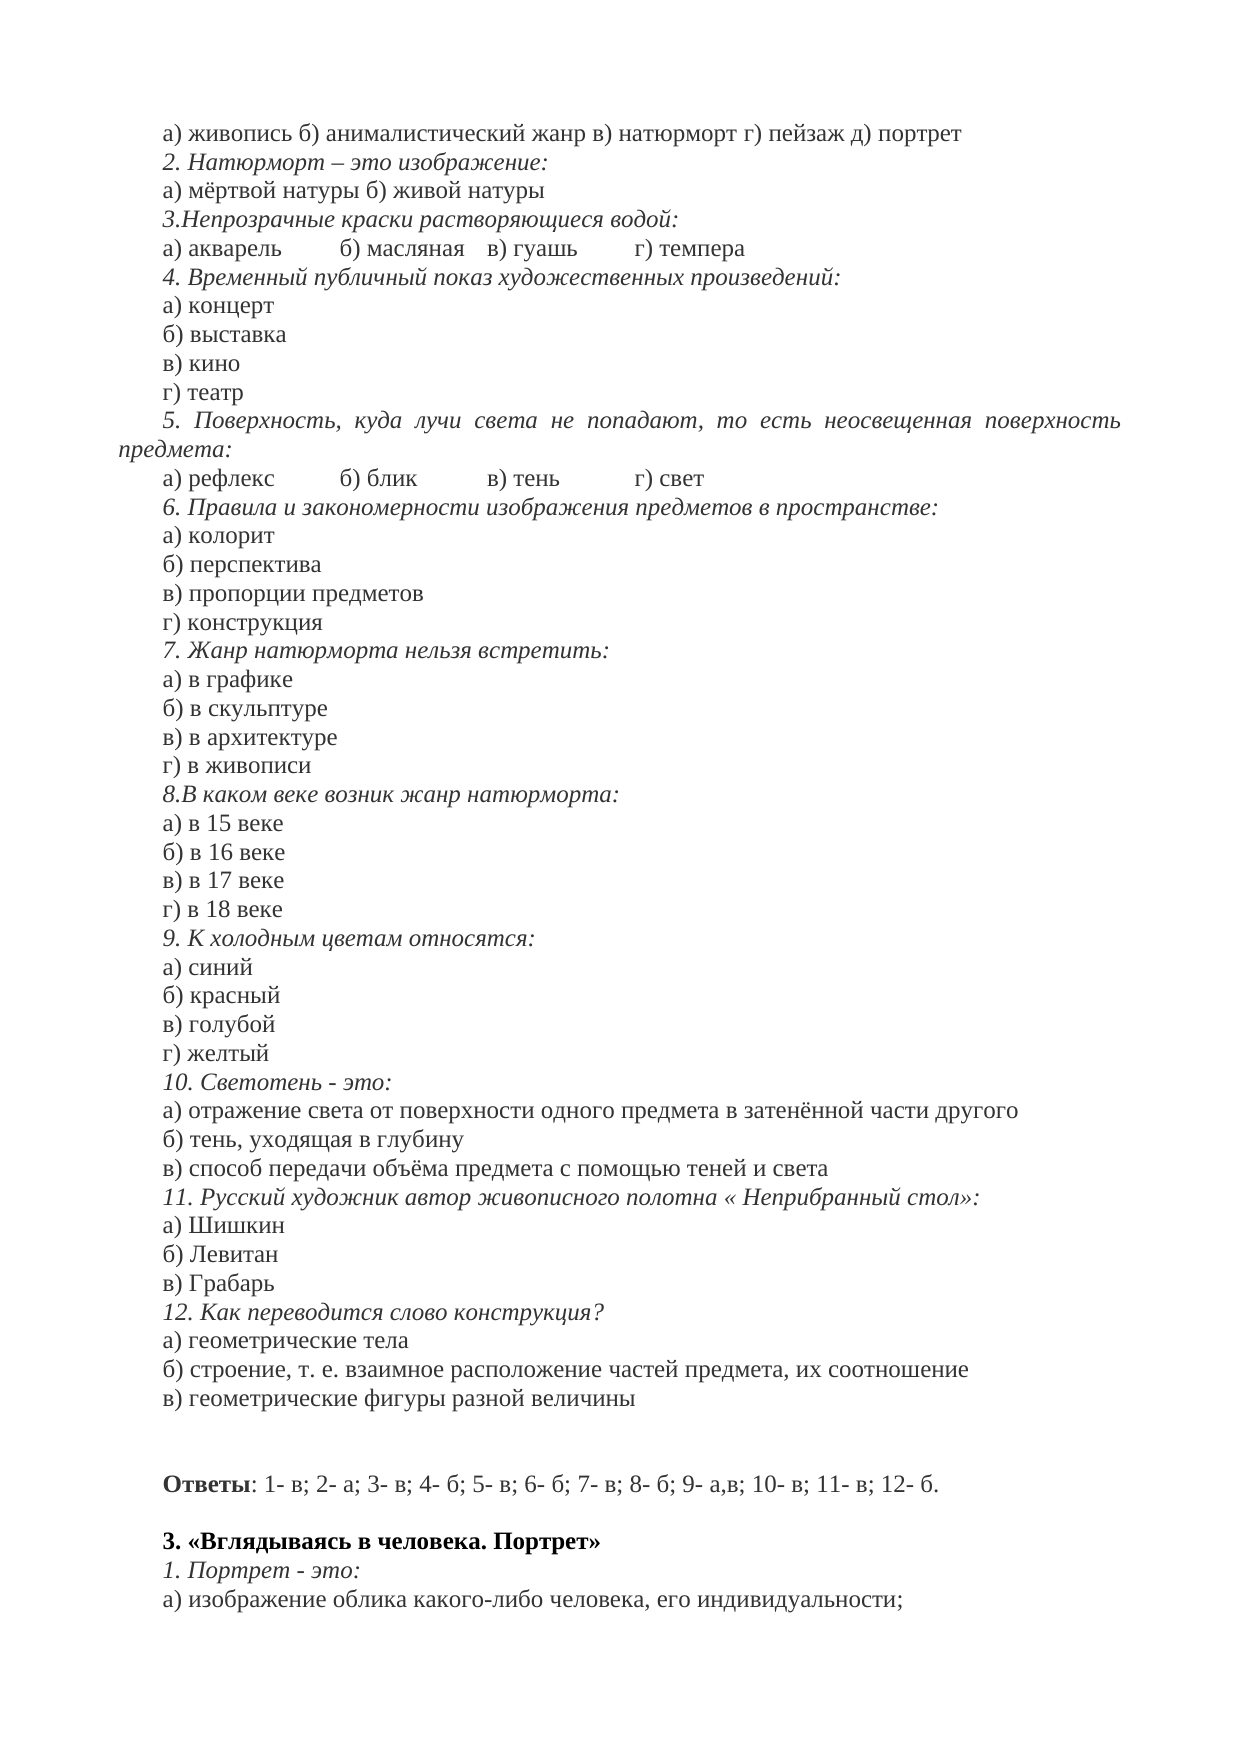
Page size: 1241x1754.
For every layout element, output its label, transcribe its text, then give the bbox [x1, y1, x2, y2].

text 1. Портрет - это: [118, 1555, 1122, 1584]
text а) изображение облика какого-либо человека, его индивидуальности; [118, 1584, 1122, 1612]
text 7. Жанр натюрморта нельзя встретить: [118, 636, 1122, 664]
text а) акварель б) масляная в) гуашь г) темпера [118, 233, 1122, 262]
text а) живопись б) анималистический жанр в) натюрморт г) пейзаж д) портрет [118, 118, 1122, 147]
text 11. Русский художник автор живописного полотна « Неприбранный стол»: [118, 1182, 1122, 1211]
text г) театр [118, 377, 1122, 406]
text г) желтый [118, 1038, 1122, 1067]
text а) отражение света от поверхности одного предмета в затенённой части другого [118, 1096, 1122, 1124]
text 5. Поверхность, куда лучи света не попадают, то есть неосвещенная поверхность предмета: [118, 406, 1122, 463]
text Ответы: 1- в; 2- а; 3- в; 4- б; 5- в; 6- б; 7- в; 8- б; 9- а,в; 10- в; 11- в; 12- б. [118, 1469, 1122, 1497]
text 12. Как переводится слово конструкция? [118, 1297, 1122, 1326]
text а) рефлекс б) блик в) тень г) свет [118, 463, 1122, 492]
text а) колорит [118, 521, 1122, 549]
text а) Шишкин [118, 1211, 1122, 1239]
text 10. Светотень - это: [118, 1067, 1122, 1096]
text в) кино [118, 348, 1122, 377]
text г) в 18 веке [118, 894, 1122, 923]
text в) в архитектуре [118, 722, 1122, 751]
text б) выставка [118, 319, 1122, 348]
text 9. К холодным цветам относятся: [118, 923, 1122, 952]
text а) в графике [118, 664, 1122, 693]
text б) тень, уходящая в глубину [118, 1124, 1122, 1153]
text б) в 16 веке [118, 837, 1122, 866]
text 4. Временный публичный показ художественных произведений: [118, 262, 1122, 291]
text а) геометрические тела [118, 1326, 1122, 1354]
text б) перспектива [118, 549, 1122, 578]
text а) мёртвой натуры б) живой натуры [118, 176, 1122, 204]
text б) Левитан [118, 1239, 1122, 1268]
text а) синий [118, 952, 1122, 981]
text а) в 15 веке [118, 808, 1122, 837]
text г) в живописи [118, 751, 1122, 779]
text б) в скульптуре [118, 693, 1122, 722]
text в) пропорции предметов [118, 578, 1122, 607]
text 3. «Вглядываясь в человека. Портрет» [118, 1526, 1122, 1555]
text в) в 17 веке [118, 866, 1122, 894]
text в) голубой [118, 1009, 1122, 1038]
text 6. Правила и закономерности изображения предметов в пространстве: [118, 492, 1122, 521]
text в) способ передачи объёма предмета с помощью теней и света [118, 1153, 1122, 1182]
text б) красный [118, 981, 1122, 1009]
text г) конструкция [118, 607, 1122, 636]
text б) строение, т. е. взаимное расположение частей предмета, их соотношение [118, 1354, 1122, 1383]
text 8.В каком веке возник жанр натюрморта: [118, 779, 1122, 808]
text в) Грабарь [118, 1268, 1122, 1297]
text в) геометрические фигуры разной величины [118, 1383, 1122, 1412]
text 2. Натюрморт – это изображение: [118, 147, 1122, 176]
text 3.Непрозрачные краски растворяющиеся водой: [118, 204, 1122, 233]
text а) концерт [118, 291, 1122, 319]
